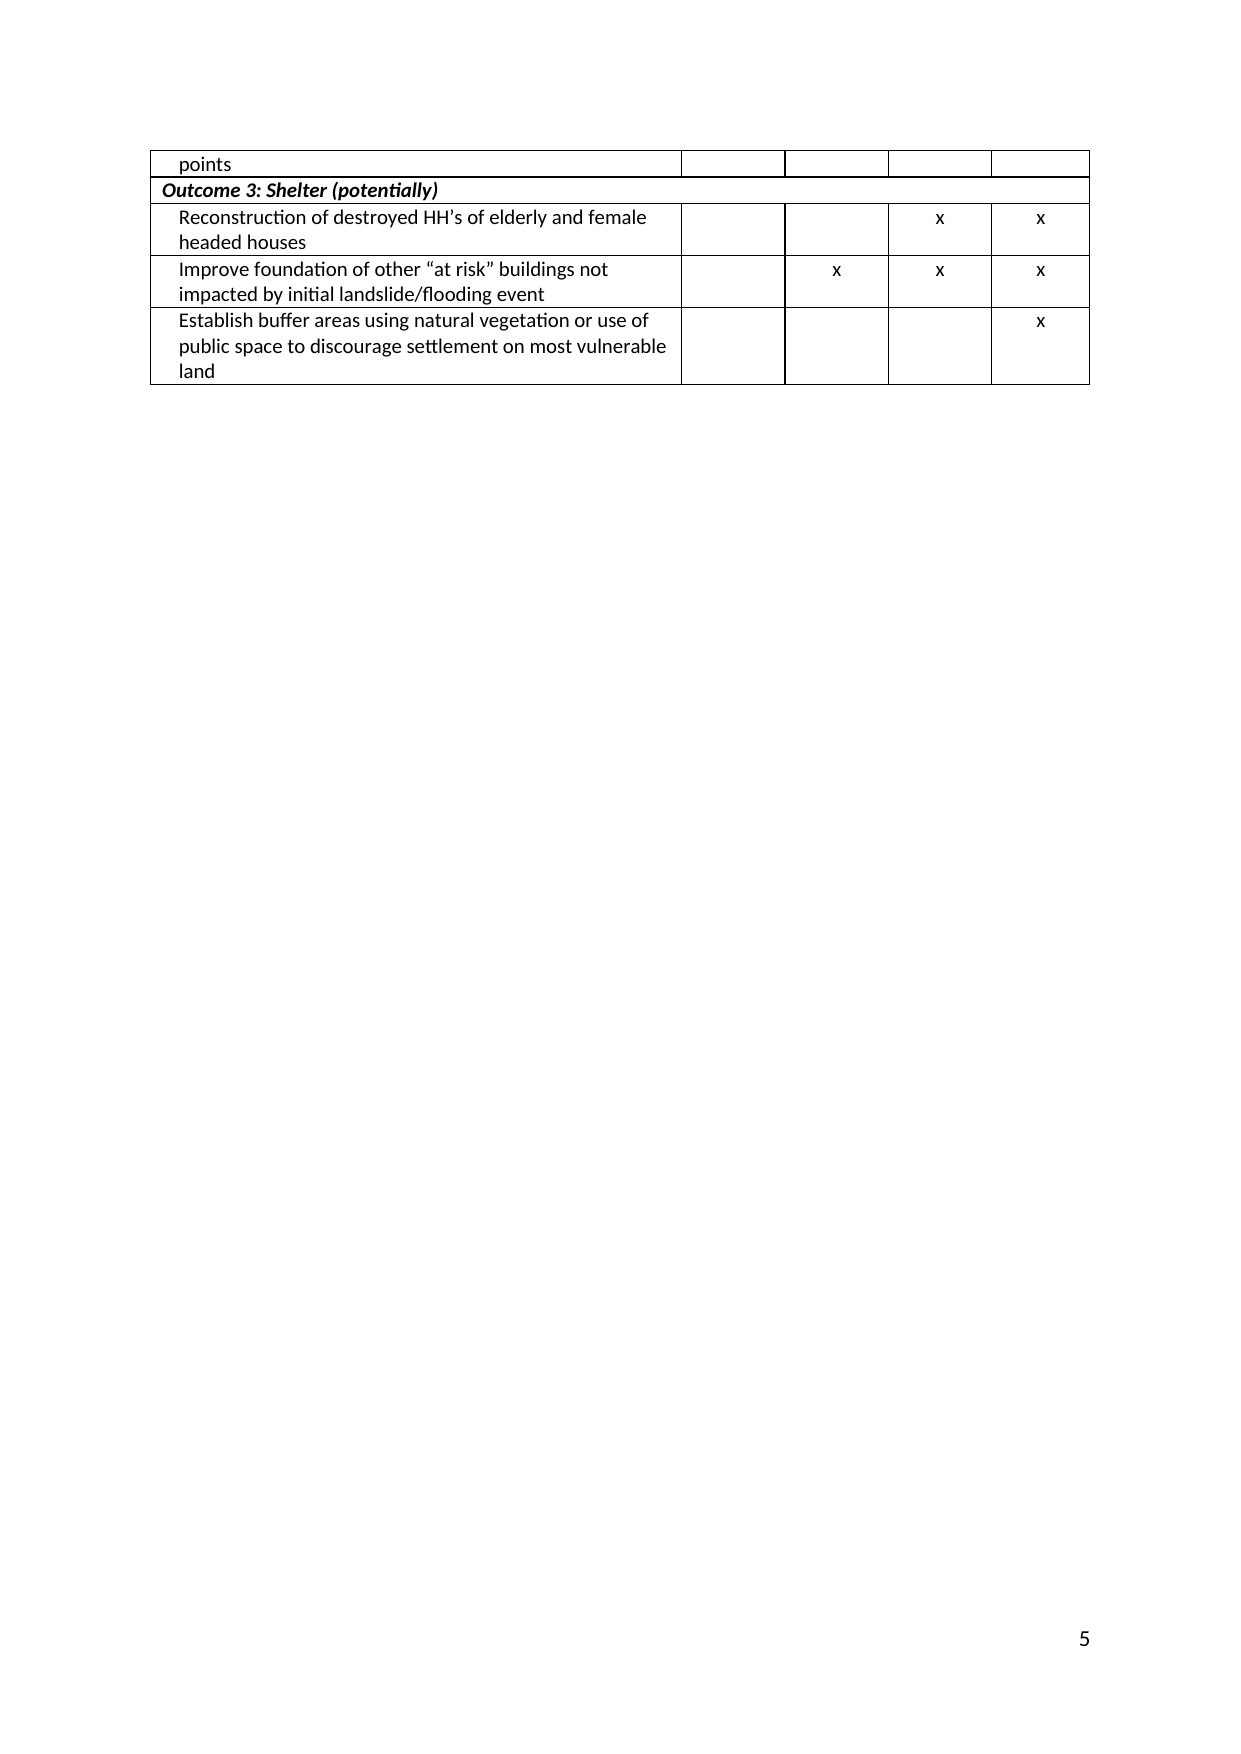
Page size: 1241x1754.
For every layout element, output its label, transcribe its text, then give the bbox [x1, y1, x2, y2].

table_cell Establish buffer areas using natural vegetation or use of public space to discourage settlement on most vulnerable land [151, 308, 681, 384]
table_cell x [992, 256, 1089, 307]
table_cell x [889, 204, 991, 255]
table_cell [682, 308, 784, 384]
table_cell x [992, 308, 1089, 384]
table_cell x [786, 151, 888, 176]
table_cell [151, 151, 681, 176]
table_cell x [889, 151, 991, 176]
table_cell Reconstruction of destroyed HH’s of elderly and female headed houses [151, 204, 681, 255]
table_cell x [889, 256, 991, 307]
table_cell [992, 151, 1089, 176]
table_cell [786, 308, 888, 384]
table_cell [889, 308, 991, 384]
table_cell [786, 204, 888, 255]
table_cell Improve foundation of other “at risk” buildings not impacted by initial landslide/flooding event [151, 256, 681, 307]
table_cell [682, 256, 784, 307]
table_cell x [786, 256, 888, 307]
table_cell Outcome 3: Shelter (potentially) [151, 178, 1089, 203]
table_cell [682, 204, 784, 255]
table_cell [682, 151, 784, 176]
table_cell x [992, 204, 1089, 255]
